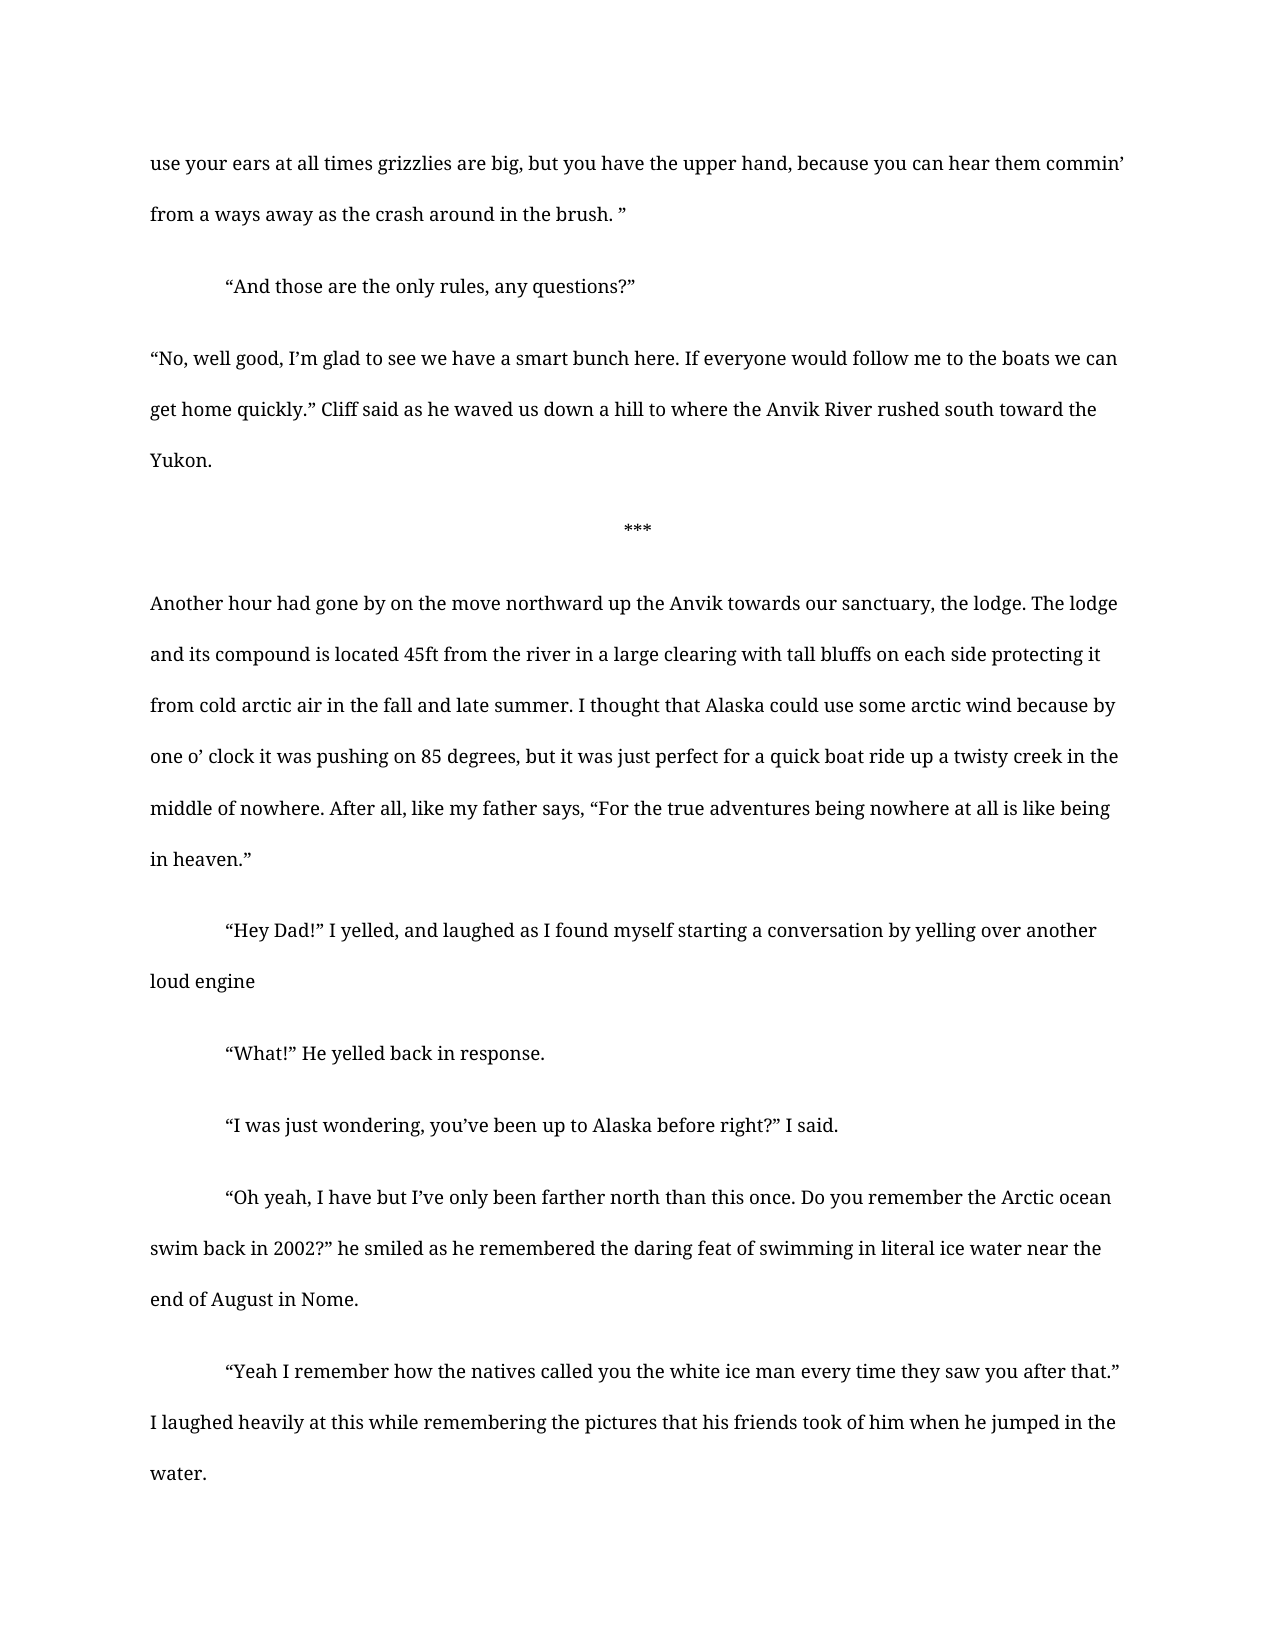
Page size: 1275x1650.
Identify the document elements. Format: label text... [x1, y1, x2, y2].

text “No, well good, I’m glad to see we have a smart bunch here. If everyone would follow me to the boats we can get home quickly.” Cliff said as he waved us down a hill to where the Anvik River rushed south toward the Yukon. [150, 345, 1125, 472]
text *** [150, 519, 1125, 544]
text Another hour had gone by on the move northward up the Anvik towards our sanctuary, the lodge. The lodge and its compound is located 45ft from the river in a large clearing with tall bluffs on each side protecting it from cold arctic air in the fall and late summer. I thought that Alaska could use some arctic wind because by one o’ clock it was pushing on 85 degrees, but it was just perfect for a quick boat ride up a twisty creek in the middle of nowhere. After all, like my father says, “For the true adventures being nowhere at all is like being in heaven.” [150, 591, 1125, 871]
text “Yeah I remember how the natives called you the white ice man every time they saw you after that.” I laughed heavily at this while remembering the pictures that his friends took of him when he jumped in the water. [150, 1358, 1125, 1486]
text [150, 150, 1125, 227]
text “What!” He yelled back in response. [150, 1041, 1125, 1066]
text “And those are the only rules, any questions?” [150, 273, 1125, 298]
text “Oh yeah, I have but I’ve only been farther north than this once. Do you remember the Arctic ocean swim back in 2002?” he smiled as he remembered the daring feat of swimming in literal ice water near the end of August in Nome. [150, 1184, 1125, 1312]
text “I was just wondering, you’ve been up to Alaska before right?” I said. [150, 1112, 1125, 1138]
text “Hey Dad!” I yelled, and laughed as I found myself starting a conversation by yelling over another loud engine [150, 918, 1125, 994]
